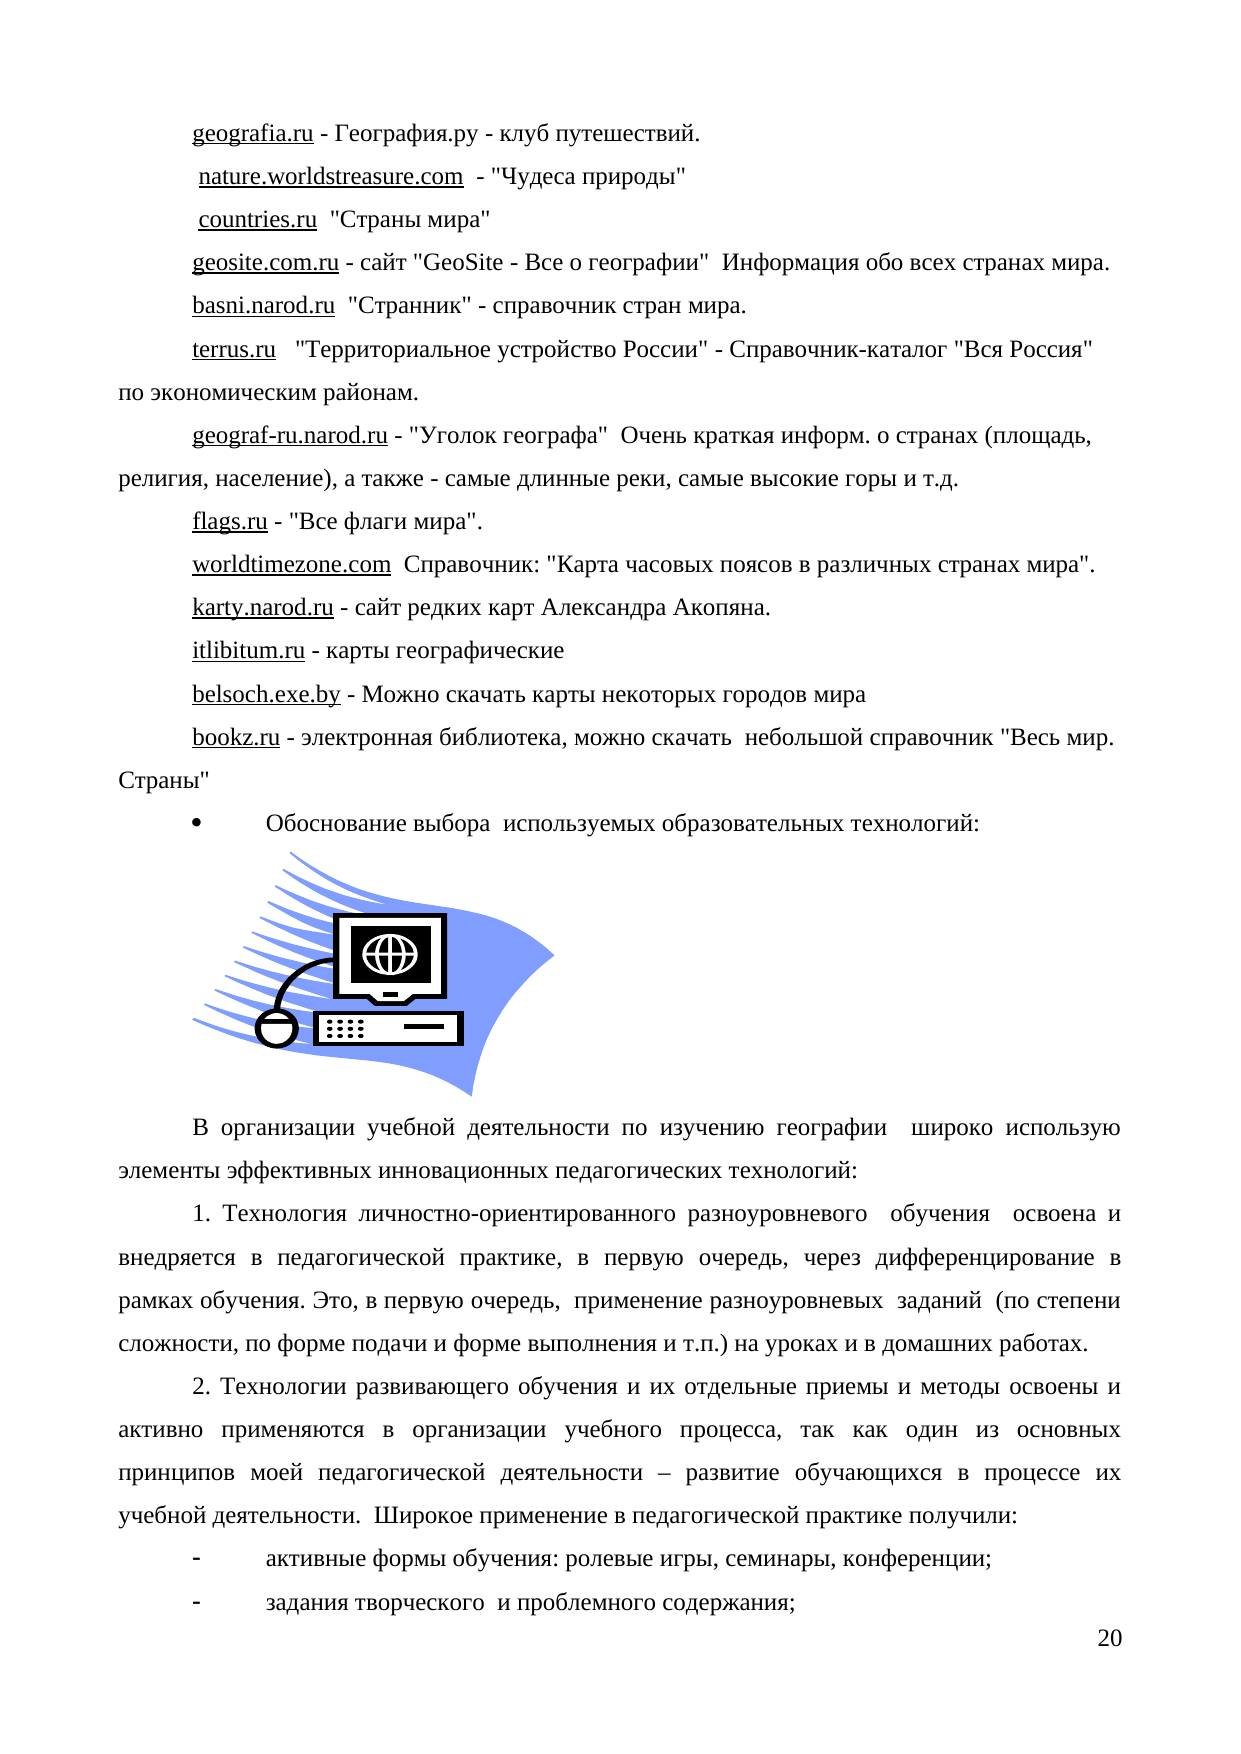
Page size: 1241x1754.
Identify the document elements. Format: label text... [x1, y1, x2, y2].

text В организации учебной деятельности по изучению географии широко использую элементы эффективных инновационных педагогических технологий: [118, 1112, 1122, 1184]
list активные формы обучения: ролевые игры, семинары, конференции; [118, 1543, 1122, 1572]
list Обоснование выбора используемых образовательных технологий: [118, 808, 1122, 837]
list задания творческого и проблемного содержания; [118, 1587, 1122, 1615]
text geografia.ru - География.ру - клуб путешествий. [118, 118, 1122, 147]
text itlibitum.ru - карты географические [118, 636, 1122, 664]
text karty.narod.ru - сайт редких карт Александра Акопяна. [118, 592, 1122, 621]
text nature.worldstreasure.com - "Чудеса природы" [118, 161, 1122, 190]
text geograf-ru.narod.ru - "Уголок географа" Очень краткая информ. о странах (площадь, религия, население), а также - самые длинные реки, самые высокие горы и т.д. [118, 420, 1122, 492]
text bookz.ru - электронная библиотека, можно скачать небольшой справочник "Весь мир. Страны" [118, 722, 1122, 794]
text basni.narod.ru "Странник" - справочник стран мира. [118, 291, 1122, 319]
text countries.ru "Страны мира" [118, 204, 1122, 233]
text 2. Технологии развивающего обучения и их отдельные приемы и методы освоены и активно применяются в организации учебного процесса, так как один из основных принципов моей педагогической деятельности – развитие обучающихся в процессе их учебной деятельности. Широкое применение в педагогической практике получили: [118, 1371, 1122, 1529]
text belsoch.exe.by - Можно скачать карты некоторых городов мира [118, 679, 1122, 707]
text flags.ru - "Все флаги мира". [118, 506, 1122, 535]
text terrus.ru "Территориальное устройство России" - Справочник-каталог "Вся Россия" по экономическим районам. [118, 334, 1122, 406]
text geosite.com.ru - сайт "GeoSite - Все о географии" Информация обо всех странах мира. [118, 247, 1122, 276]
text worldtimezone.com Справочник: "Карта часовых поясов в различных странах мира". [118, 549, 1122, 578]
text 1. Технология личностно-ориентированного разноуровневого обучения освоена и внедряется в педагогической практике, в первую очередь, через дифференцирование в рамках обучения. Это, в первую очередь, применение разноуровневых заданий (по степени сложности, по форме подачи и форме выполнения и т.п.) на уроках и в домашних работах. [118, 1198, 1122, 1357]
